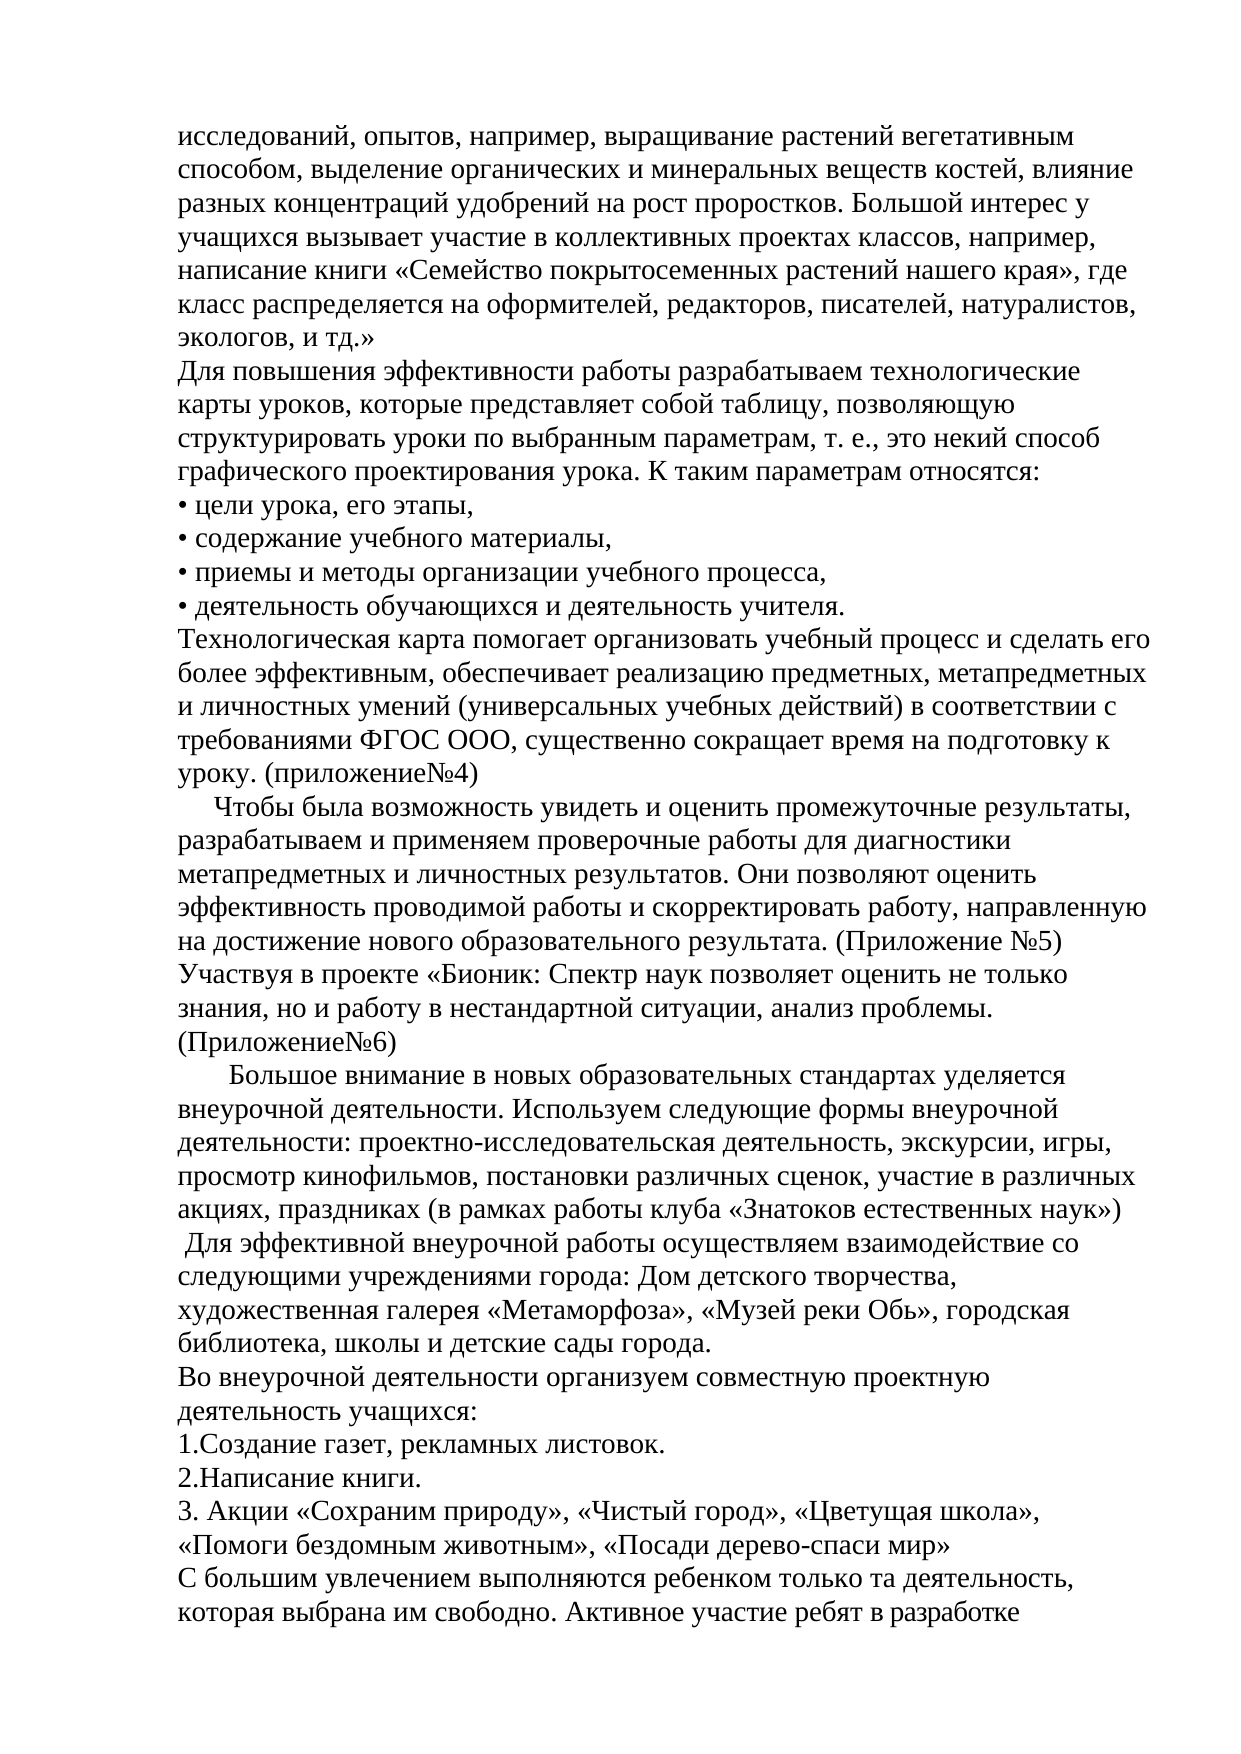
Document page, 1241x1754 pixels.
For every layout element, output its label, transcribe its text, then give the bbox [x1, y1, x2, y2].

text Во внеурочной деятельности организуем совместную проектную деятельность учащихся: [177, 1359, 1152, 1426]
text Для эффективной внеурочной работы осуществляем взаимодействие со следующими учреждениями города: Дом детского творчества, художественная галерея «Метаморфоза», «Музей реки Обь», городская библиотека, школы и детские сады города. [177, 1225, 1152, 1359]
text • деятельность обучающихся и деятельность учителя. [177, 588, 1152, 621]
text Чтобы была возможность увидеть и оценить промежуточные результаты, разрабатываем и применяем проверочные работы для диагностики метапредметных и личностных результатов. Они позволяют оценить эффективность проводимой работы и скорректировать работу, направленную на достижение нового образовательного результата. (Приложение №5) Участвуя в проекте «Бионик: Спектр наук позволяет оценить не только знания, но и работу в нестандартной ситуации, анализ проблемы. (Приложение№6) [177, 789, 1152, 1057]
text 3. Акции «Сохраним природу», «Чистый город», «Цветущая школа», «Помоги бездомным животным», «Посади дерево-спаси мир» [177, 1493, 1152, 1560]
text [177, 118, 1152, 353]
text • цели урока, его этапы, [177, 487, 1152, 521]
text 2.Написание книги. [177, 1460, 1152, 1493]
text Технологическая карта помогает организовать учебный процесс и сделать его более эффективным, обеспечивает реализацию предметных, метапредметных и личностных умений (универсальных учебных действий) в соответствии с требованиями ФГОС ООО, существенно сокращает время на подготовку к уроку. (приложение№4) [177, 621, 1152, 789]
text Большое внимание в новых образовательных стандартах уделяется внеурочной деятельности. Используем следующие формы внеурочной деятельности: проектно-исследовательская деятельность, экскурсии, игры, просмотр кинофильмов, постановки различных сценок, участие в различных акциях, праздниках (в рамках работы клуба «Знатоков естественных наук») [177, 1057, 1152, 1225]
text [177, 1560, 1152, 1627]
text • содержание учебного материалы, [177, 521, 1152, 554]
text • приемы и методы организации учебного процесса, [177, 554, 1152, 588]
text 1.Создание газет, рекламных листовок. [177, 1426, 1152, 1460]
text Для повышения эффективности работы разрабатываем технологические карты уроков, которые представляет собой таблицу, позволяющую структурировать уроки по выбранным параметрам, т. е., это некий способ графического проектирования урока. К таким параметрам относятся: [177, 353, 1152, 487]
